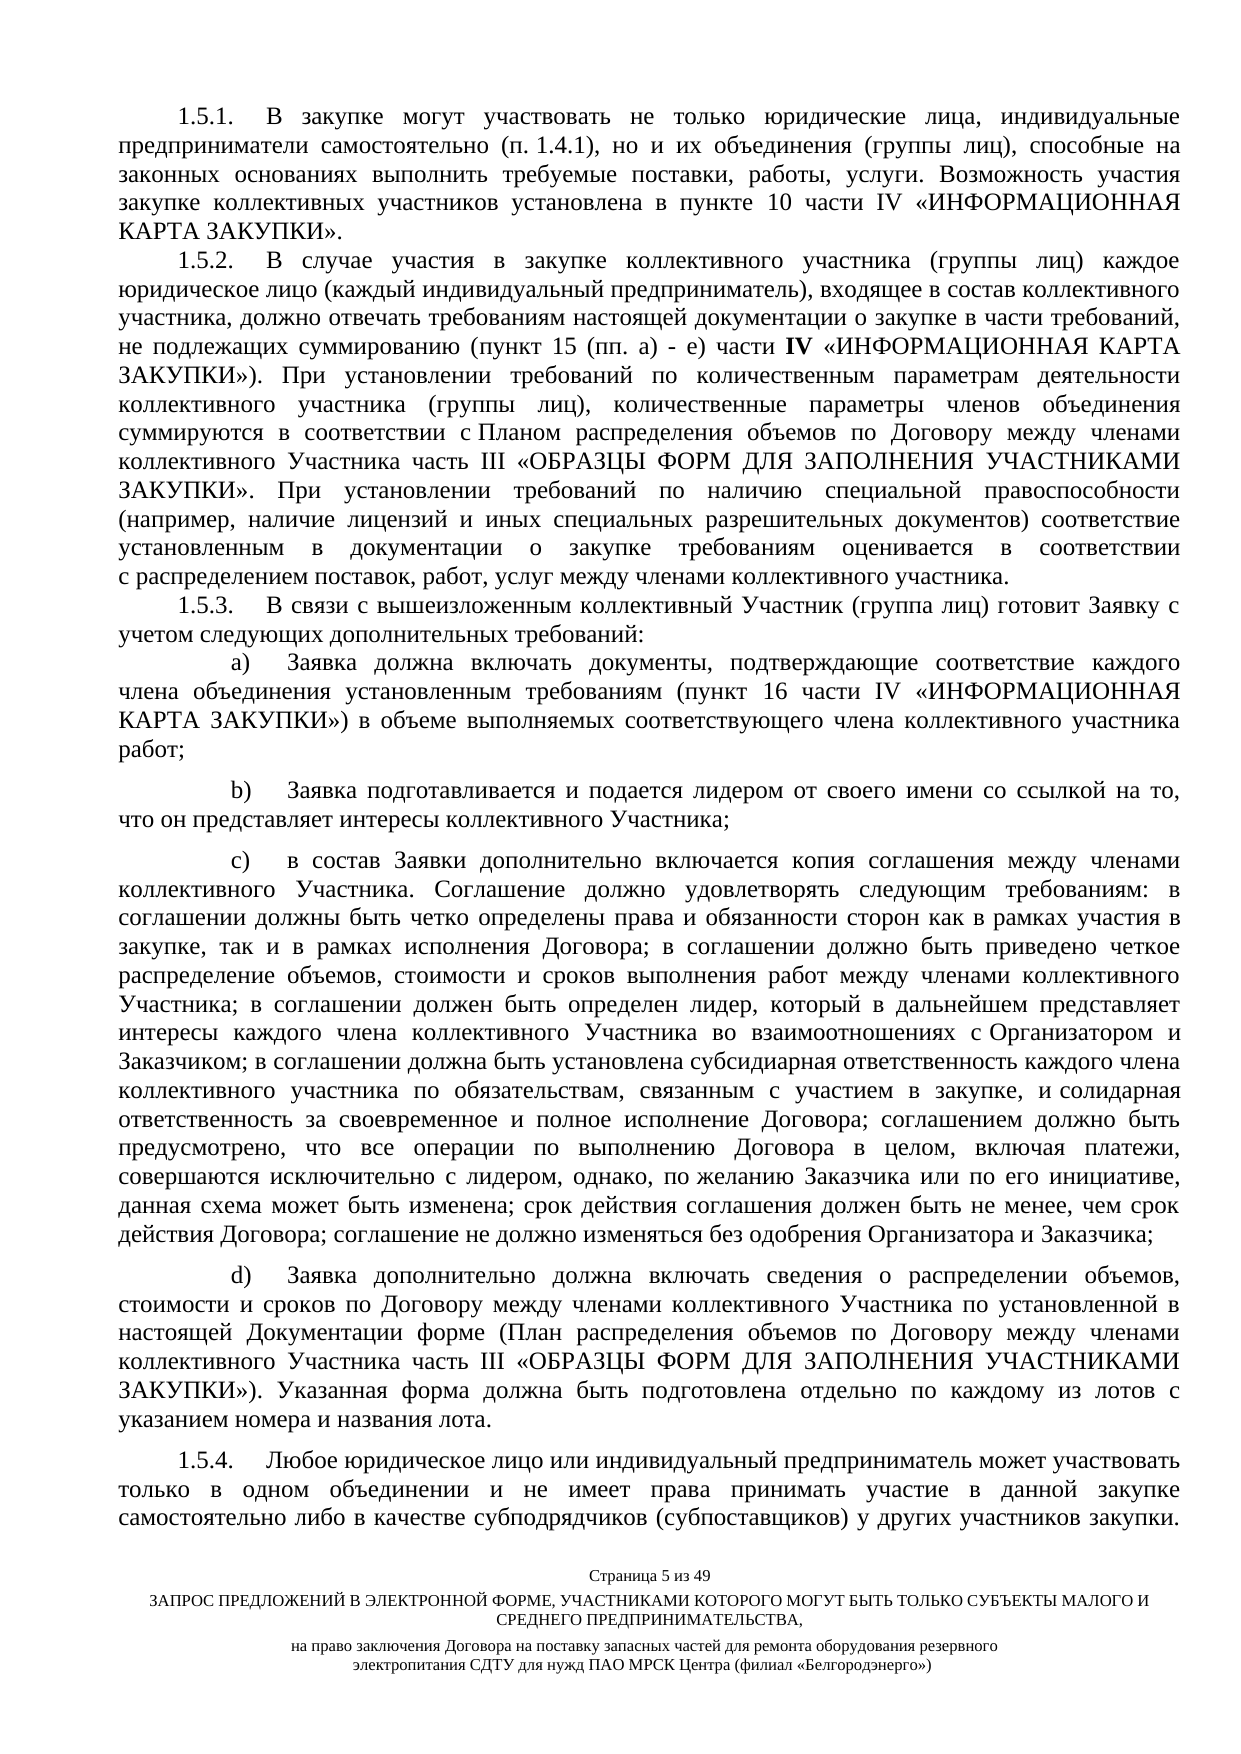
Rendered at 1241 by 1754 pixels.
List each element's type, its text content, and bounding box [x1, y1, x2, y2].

list Заявка подготавливается и подается лидером от своего имени со ссылкой на то, что он представляет интересы коллективного Участника; [118, 775, 1181, 832]
subtitle В связи с вышеизложенным коллективный Участник (группа лиц) готовит Заявку с учетом следующих дополнительных требований: [118, 590, 1181, 647]
list Заявка дополнительно должна включать сведения о распределении объемов, стоимости и сроков по Договору между членами коллективного Участника по установленной в настоящей Документации форме (План распределения объемов по Договору между членами коллективного Участника часть III «ОБРАЗЦЫ ФОРМ ДЛЯ ЗАПОЛНЕНИЯ УЧАСТНИКАМИ ЗАКУПКИ»). Указанная форма должна быть подготовлена отдельно по каждому из лотов с указанием номера и названия лота. [118, 1260, 1181, 1432]
subtitle В случае участия в закупке коллективного участника (группы лиц) каждое юридическое лицо (каждый индивидуальный предприниматель), входящее в состав коллективного участника, должно отвечать требованиям настоящей документации о закупке в части требований, не подлежащих суммированию (пункт 15 (пп. а) - е) части IV «ИНФОРМАЦИОННАЯ КАРТА ЗАКУПКИ»). При установлении требований по количественным параметрам деятельности коллективного участника (группы лиц), количественные параметры членов объединения суммируются в соответствии с Планом распределения объемов по Договору между членами коллективного Участника часть III «ОБРАЗЦЫ ФОРМ ДЛЯ ЗАПОЛНЕНИЯ УЧАСТНИКАМИ ЗАКУПКИ». При установлении требований по наличию специальной правоспособности (например, наличие лицензий и иных специальных разрешительных документов) соответствие установленным в документации о закупке требованиям оценивается в соответствии с распределением поставок, работ, услуг между членами коллективного участника. [118, 245, 1181, 590]
subtitle В закупке могут участвовать не только юридические лица, индивидуальные предприниматели самостоятельно (п. 1.4.1), но и их объединения (группы лиц), способные на законных основаниях выполнить требуемые поставки, работы, услуги. Возможность участия закупке коллективных участников установлена в пункте 10 части IV «ИНФОРМАЦИОННАЯ КАРТА ЗАКУПКИ». [118, 101, 1181, 245]
list в состав Заявки дополнительно включается копия соглашения между членами коллективного Участника. Соглашение должно удовлетворять следующим требованиям: в соглашении должны быть четко определены права и обязанности сторон как в рамках участия в закупке, так и в рамках исполнения Договора; в соглашении должно быть приведено четкое распределение объемов, стоимости и сроков выполнения работ между членами коллективного Участника; в соглашении должен быть определен лидер, который в дальнейшем представляет интересы каждого члена коллективного Участника во взаимоотношениях с Организатором и Заказчиком; в соглашении должна быть установлена субсидиарная ответственность каждого члена коллективного участника по обязательствам, связанным с участием в закупке, и солидарная ответственность за своевременное и полное исполнение Договора; соглашением должно быть предусмотрено, что все операции по выполнению Договора в целом, включая платежи, совершаются исключительно с лидером, однако, по желанию Заказчика или по его инициативе, данная схема может быть изменена; срок действия соглашения должен быть не менее, чем срок действия Договора; соглашение не должно изменяться без одобрения Организатора и Заказчика; [118, 845, 1181, 1247]
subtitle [118, 1445, 1181, 1531]
list Заявка должна включать документы, подтверждающие соответствие каждого члена объединения установленным требованиям (пункт 16 части IV «ИНФОРМАЦИОННАЯ КАРТА ЗАКУПКИ») в объеме выполняемых соответствующего члена коллективного участника работ; [118, 647, 1181, 762]
